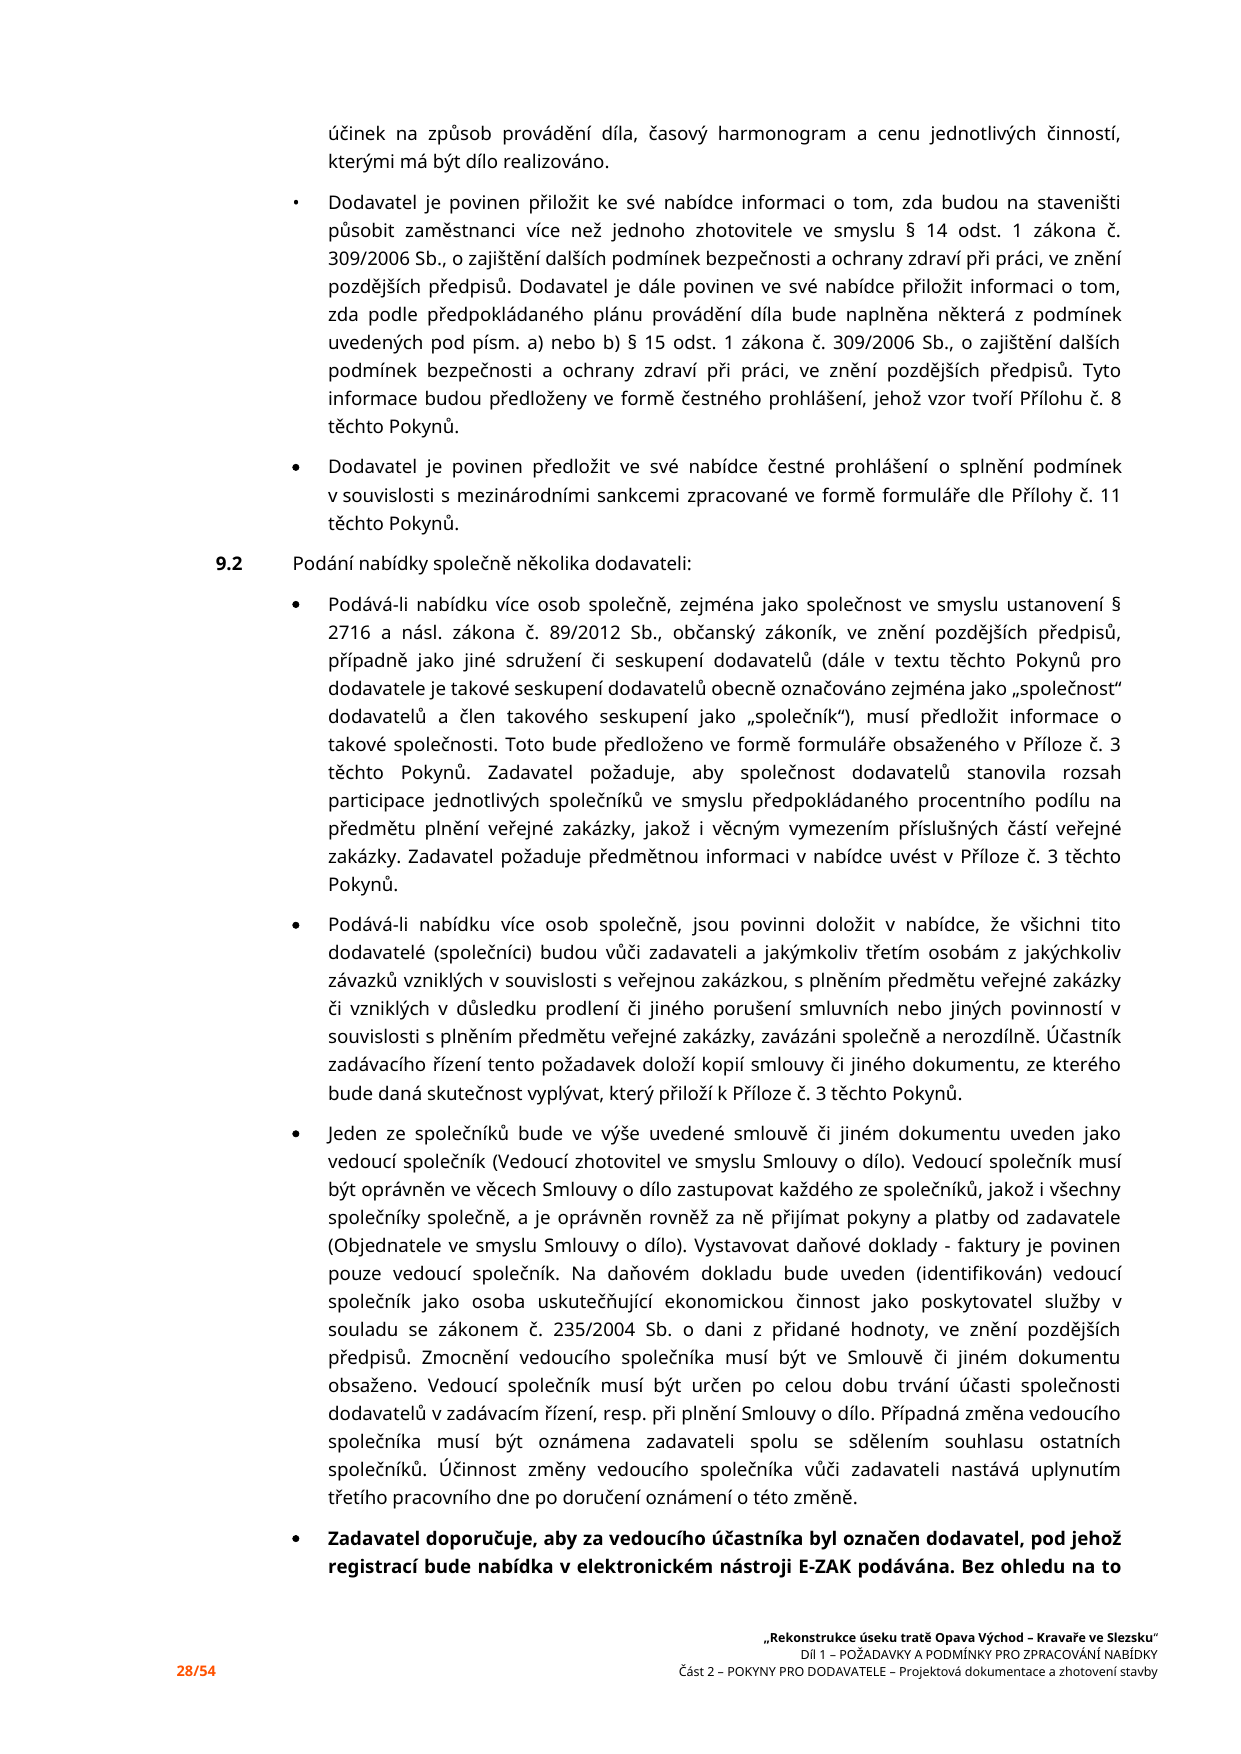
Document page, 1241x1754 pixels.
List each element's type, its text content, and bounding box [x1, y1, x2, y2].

text Jeden ze společníků bude ve výše uvedené smlouvě či jiném dokumentu uveden jako vedoucí společník (Vedoucí zhotovitel ve smyslu Smlouvy o dílo). Vedoucí společník musí být oprávněn ve věcech Smlouvy o dílo zastupovat každého ze společníků, jakož i všechny společníky společně, a je oprávněn rovněž za ně přijímat pokyny a platby od zadavatele (Objednatele ve smyslu Smlouvy o dílo). Vystavovat daňové doklady - faktury je povinen pouze vedoucí společník. Na daňovém dokladu bude uveden (identifikován) vedoucí společník jako osoba uskutečňující ekonomickou činnost jako poskytovatel služby v souladu se zákonem č. 235/2004 Sb. o dani z přidané hodnoty, ve znění pozdějších předpisů. Zmocnění vedoucího společníka musí být ve Smlouvě či jiném dokumentu obsaženo. Vedoucí společník musí být určen po celou dobu trvání účasti společnosti dodavatelů v zadávacím řízení, resp. při plnění Smlouvy o dílo. Případná změna vedoucího společníka musí být oznámena zadavateli spolu se sdělením souhlasu ostatních společníků. Účinnost změny vedoucího společníka vůči zadavateli nastává uplynutím třetího pracovního dne po doručení oznámení o této změně. [292, 1120, 1122, 1510]
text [292, 121, 1122, 174]
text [292, 1525, 1122, 1579]
text Dodavatel je povinen předložit ve své nabídce čestné prohlášení o splnění podmínek v souvislosti s mezinárodními sankcemi zpracované ve formě formuláře dle Přílohy č. 11 těchto Pokynů. [292, 454, 1122, 535]
text Podává-li nabídku více osob společně, zejména jako společnost ve smyslu ustanovení § 2716 a násl. zákona č. 89/2012 Sb., občanský zákoník, ve znění pozdějších předpisů, případně jako jiné sdružení či seskupení dodavatelů (dále v textu těchto Pokynů pro dodavatele je takové seskupení dodavatelů obecně označováno zejména jako „společnost“ dodavatelů a člen takového seskupení jako „společník“), musí předložit informace o takové společnosti. Toto bude předloženo ve formě formuláře obsaženého v Příloze č. 3 těchto Pokynů. Zadavatel požaduje, aby společnost dodavatelů stanovila rozsah participace jednotlivých společníků ve smyslu předpokládaného procentního podílu na předmětu plnění veřejné zakázky, jakož i věcným vymezením příslušných částí veřejné zakázky. Zadavatel požaduje předmětnou informaci v nabídce uvést v Příloze č. 3 těchto Pokynů. [292, 591, 1122, 897]
text Podání nabídky společně několika dodavateli: [216, 550, 1122, 576]
text Podává-li nabídku více osob společně, jsou povinni doložit v nabídce, že všichni tito dodavatelé (společníci) budou vůči zadavateli a jakýmkoliv třetím osobám z jakýchkoliv závazků vzniklých v souvislosti s veřejnou zakázkou, s plněním předmětu veřejné zakázky či vzniklých v důsledku prodlení či jiného porušení smluvních nebo jiných povinností v souvislosti s plněním předmětu veřejné zakázky, zavázáni společně a nerozdílně. Účastník zadávacího řízení tento požadavek doloží kopií smlouvy či jiného dokumentu, ze kterého bude daná skutečnost vyplývat, který přiloží k Příloze č. 3 těchto Pokynů. [292, 912, 1122, 1105]
list • Dodavatel je povinen přiložit ke své nabídce informaci o tom, zda budou na staveništi působit zaměstnanci více než jednoho zhotovitele ve smyslu § 14 odst. 1 zákona č. 309/2006 Sb., o zajištění dalších podmínek bezpečnosti a ochrany zdraví při práci, ve znění pozdějších předpisů. Dodavatel je dále povinen ve své nabídce přiložit informaci o tom, zda podle předpokládaného plánu provádění díla bude naplněna některá z podmínek uvedených pod písm. a) nebo b) § 15 odst. 1 zákona č. 309/2006 Sb., o zajištění dalších podmínek bezpečnosti a ochrany zdraví při práci, ve znění pozdějších předpisů. Tyto informace budou předloženy ve formě čestného prohlášení, jehož vzor tvoří Přílohu č. 8 těchto Pokynů. [292, 189, 1122, 439]
